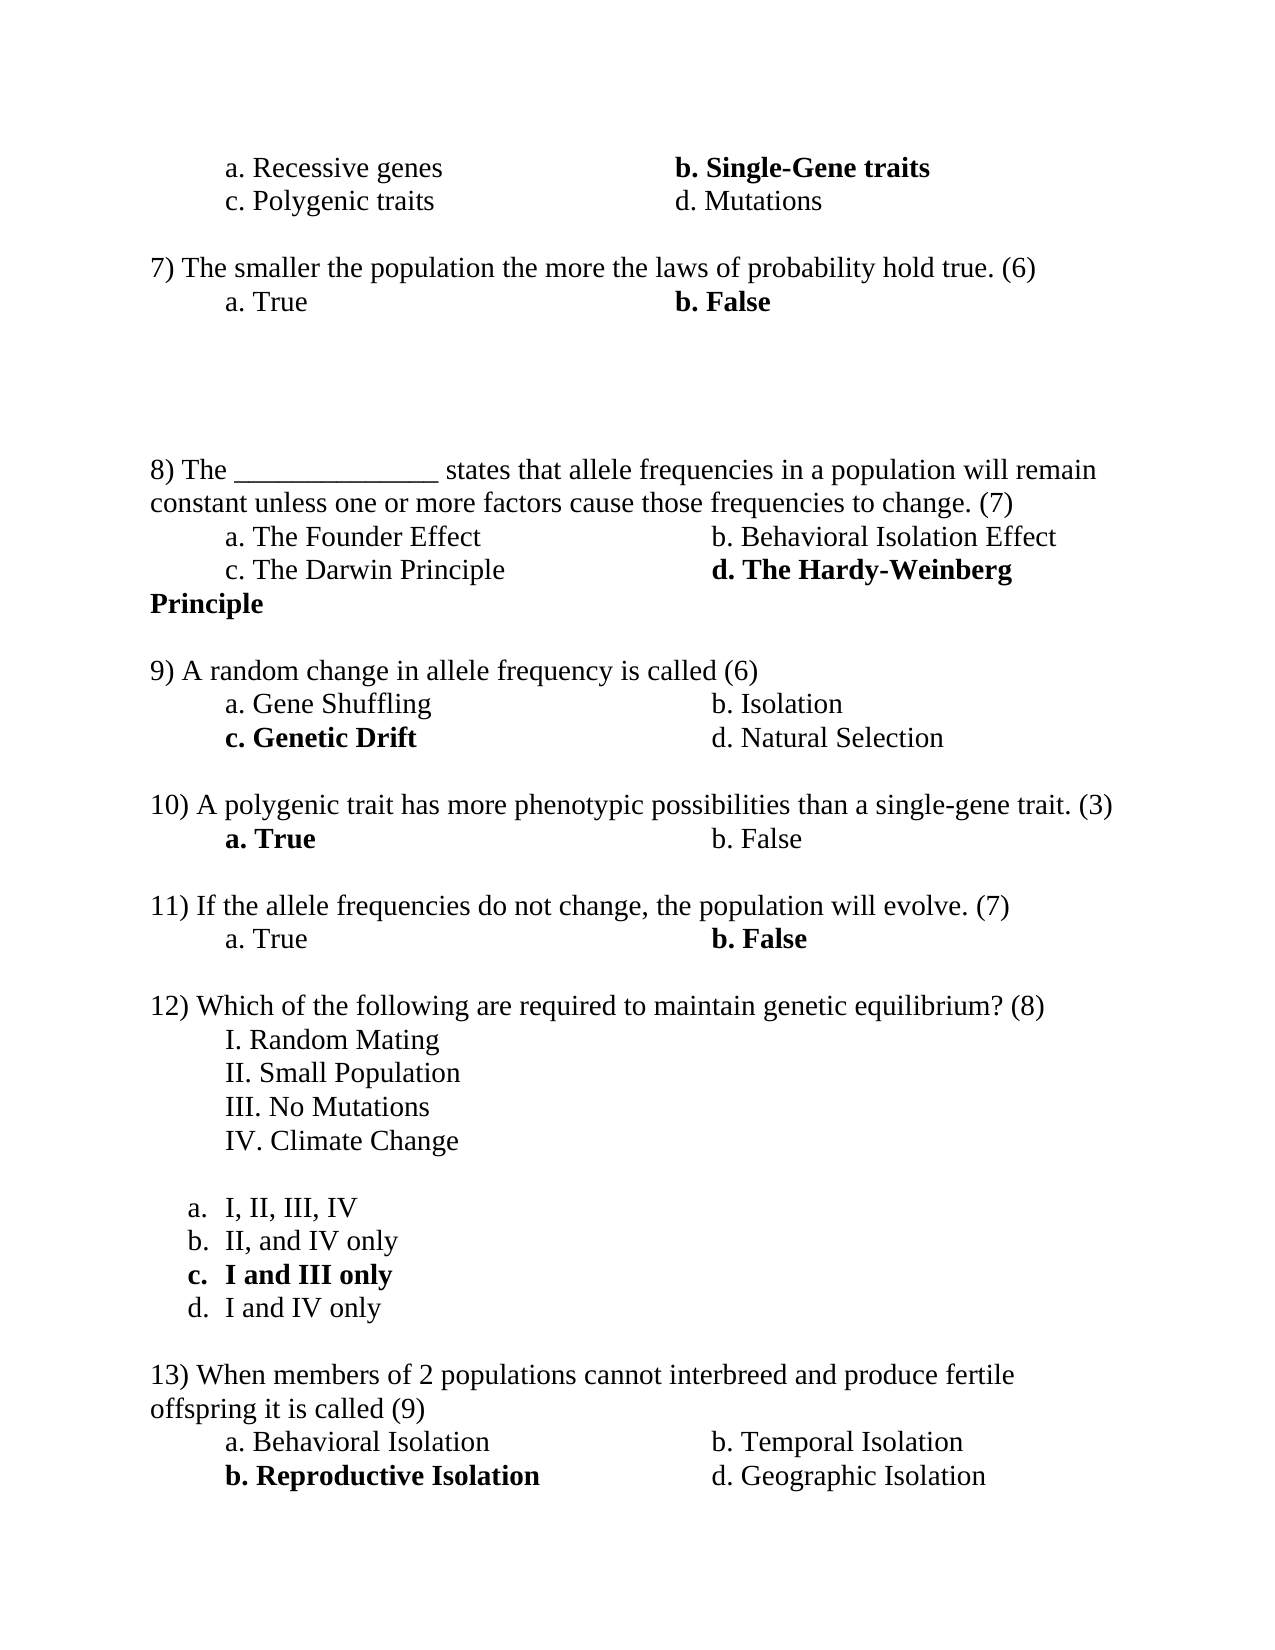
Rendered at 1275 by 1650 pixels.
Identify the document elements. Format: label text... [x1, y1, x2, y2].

text 8) The ______________ states that allele frequencies in a population will remain constant unless one or more factors cause those frequencies to change. (7) [150, 452, 1125, 519]
text a. Behavioral Isolation b. Temporal Isolation [150, 1424, 1125, 1458]
text 11) If the allele frequencies do not change, the population will evolve. (7) [150, 888, 1125, 921]
text III. No Mutations [150, 1089, 1125, 1123]
text a. Gene Shuffling b. Isolation [150, 687, 1125, 720]
text b. Reproductive Isolation d. Geographic Isolation [150, 1458, 1125, 1492]
list I and IV only [187, 1290, 1125, 1324]
text a. The Founder Effect b. Behavioral Isolation Effect [150, 519, 1125, 552]
list II, and IV only [187, 1223, 1125, 1257]
text IV. Climate Change [150, 1123, 1125, 1156]
text a. True b. False [150, 821, 1125, 854]
text 12) Which of the following are required to maintain genetic equilibrium? (8) [150, 988, 1125, 1022]
text I. Random Mating [150, 1022, 1125, 1056]
text a. True b. False [150, 284, 1125, 318]
text II. Small Population [150, 1056, 1125, 1089]
text a. Recessive genes b. Single-Gene traits [150, 150, 1125, 183]
text 7) The smaller the population the more the laws of probability hold true. (6) [150, 251, 1125, 284]
text 13) When members of 2 populations cannot interbreed and produce fertile offspring it is called (9) [150, 1357, 1125, 1424]
list I and III only [187, 1257, 1125, 1290]
text a. True b. False [150, 921, 1125, 955]
text c. Polygenic traits d. Mutations [150, 183, 1125, 217]
text c. The Darwin Principle d. The Hardy-Weinberg Principle [150, 552, 1125, 619]
text 10) A polygenic trait has more phenotypic possibilities than a single-gene trait. (3) [150, 787, 1125, 821]
text c. Genetic Drift d. Natural Selection [150, 720, 1125, 754]
text 9) A random change in allele frequency is called (6) [150, 653, 1125, 687]
list I, II, III, IV [187, 1190, 1125, 1223]
